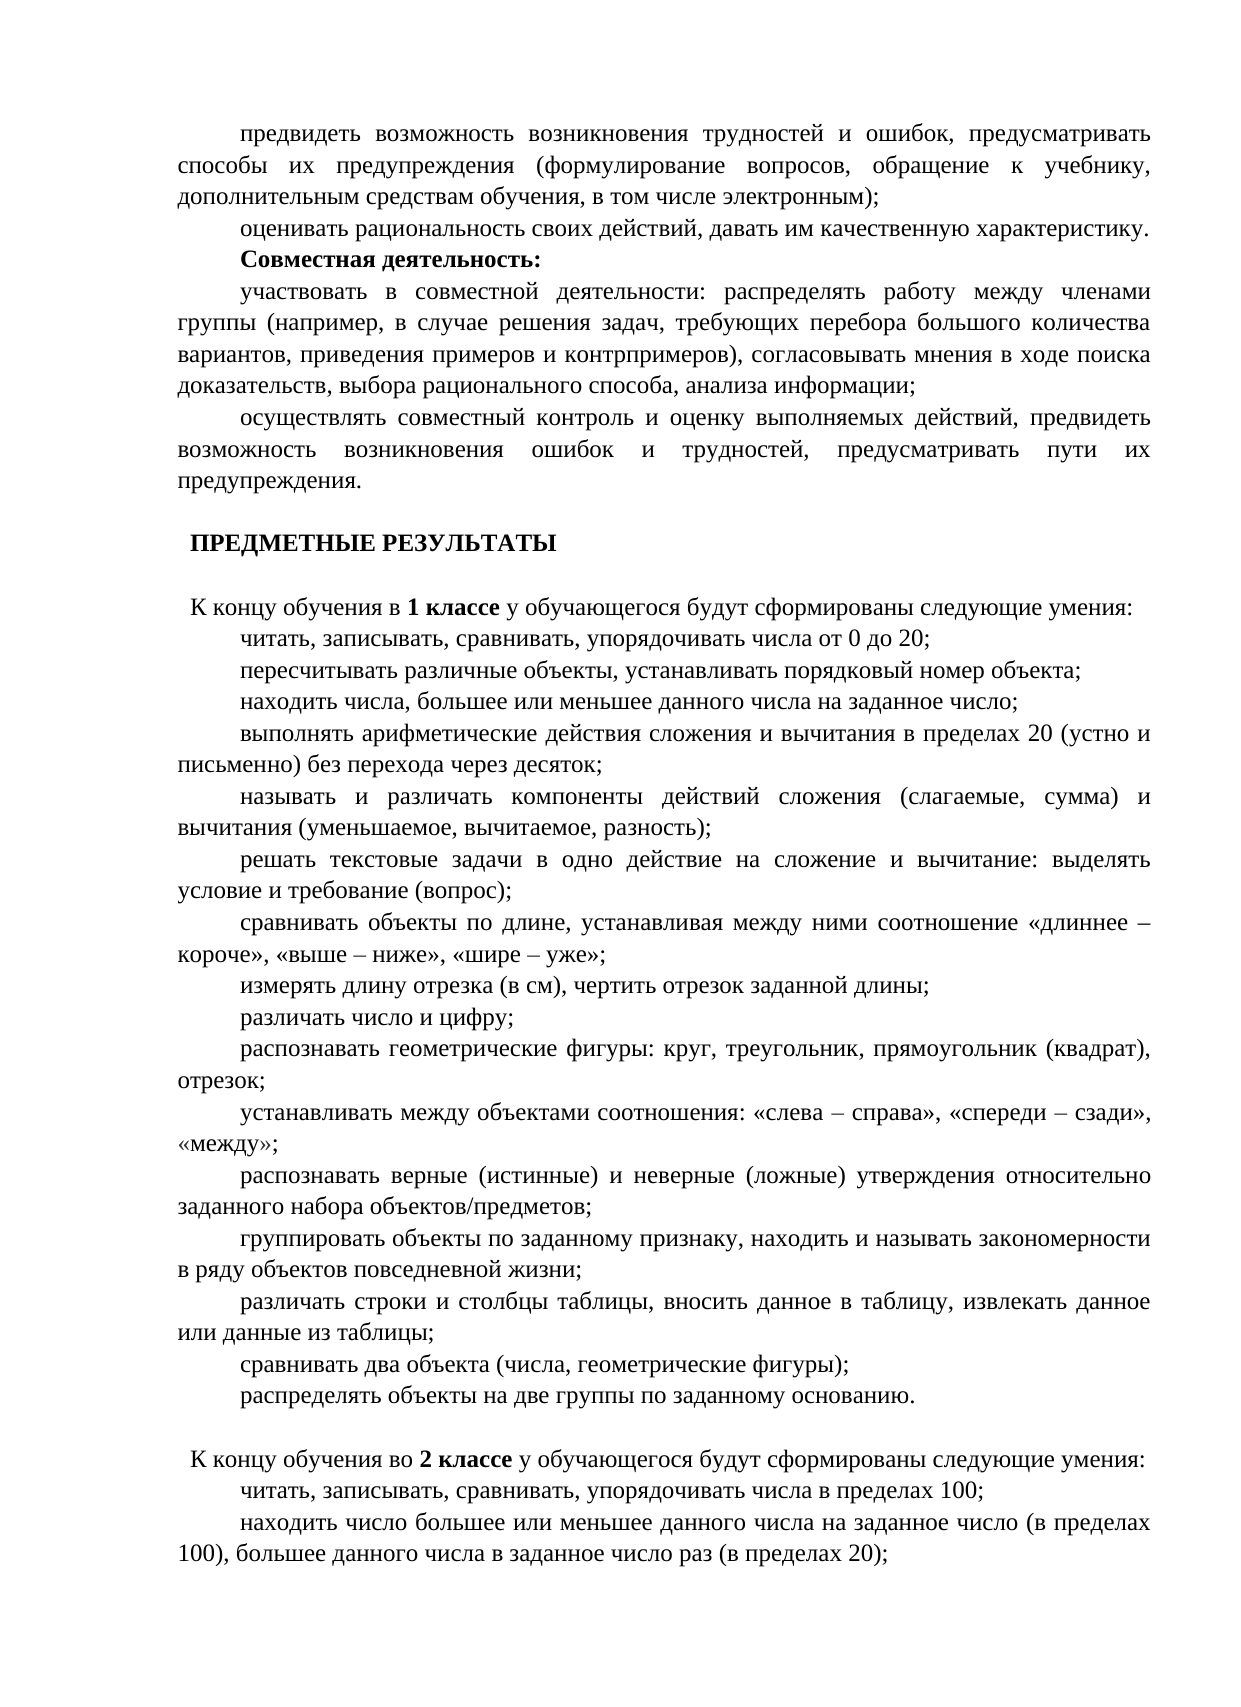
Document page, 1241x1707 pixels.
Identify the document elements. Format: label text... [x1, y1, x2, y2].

text устанавливать между объектами соотношения: «слева – справа», «спереди – сзади», «между»; [177, 1097, 1152, 1157]
text решать текстовые задачи в одно действие на сложение и вычитание: выделять условие и требование (вопрос); [177, 844, 1152, 904]
text распознавать геометрические фигуры: круг, треугольник, прямоугольник (квадрат), отрезок; [177, 1033, 1152, 1094]
text К концу обучения в 1 классе у обучающегося будут сформированы следующие умения: [190, 592, 1152, 620]
text выполнять арифметические действия сложения и вычитания в пределах 20 (устно и письменно) без перехода через десяток; [177, 718, 1152, 778]
text К концу обучения во 2 классе у обучающегося будут сформированы следующие умения: [190, 1444, 1152, 1472]
text ПРЕДМЕТНЫЕ РЕЗУЛЬТАТЫ [190, 528, 1152, 557]
text участвовать в совместной деятельности: распределять работу между членами группы (например, в случае решения задач, требующих перебора большого количества вариантов, приведения примеров и контрпримеров), согласовывать мнения в ходе поиска доказательств, выбора рационального способа, анализа информации; [177, 276, 1152, 399]
text различать строки и столбцы таблицы, вносить данное в таблицу, извлекать данное или данные из таблицы; [177, 1286, 1152, 1346]
text сравнивать два объекта (числа, геометрические фигуры); [177, 1349, 1152, 1378]
text называть и различать компоненты действий сложения (слагаемые, сумма) и вычитания (уменьшаемое, вычитаемое, разность); [177, 781, 1152, 841]
text оценивать рациональность своих действий, давать им качественную характеристику. [177, 213, 1152, 242]
text предвидеть возможность возникновения трудностей и ошибок, предусматривать способы их предупреждения (формулирование вопросов, обращение к учебнику, дополнительным средствам обучения, в том числе электронным); [177, 118, 1152, 210]
text пересчитывать различные объекты, устанавливать порядковый номер объекта; [177, 655, 1152, 683]
text осуществлять совместный контроль и оценку выполняемых действий, предвидеть возможность возникновения ошибок и трудностей, предусматривать пути их предупреждения. [177, 402, 1152, 494]
text читать, записывать, сравнивать, упорядочивать числа в пределах 100; [177, 1475, 1152, 1504]
text Совместная деятельность: [177, 244, 1152, 273]
text находить числа, большее или меньшее данного числа на заданное число; [177, 686, 1152, 715]
text распределять объекты на две группы по заданному основанию. [177, 1381, 1152, 1409]
text группировать объекты по заданному признаку, находить и называть закономерности в ряду объектов повседневной жизни; [177, 1223, 1152, 1283]
text сравнивать объекты по длине, устанавливая между ними соотношение «длиннее – короче», «выше – ниже», «шире – уже»; [177, 907, 1152, 967]
text читать, записывать, сравнивать, упорядочивать числа от 0 до 20; [177, 623, 1152, 652]
text распознавать верные (истинные) и неверные (ложные) утверждения относительно заданного набора объектов/предметов; [177, 1160, 1152, 1220]
text различать число и цифру; [177, 1002, 1152, 1031]
text измерять длину отрезка (в см), чертить отрезок заданной длины; [177, 970, 1152, 999]
text находить число большее или меньшее данного числа на заданное число (в пределах 100), большее данного числа в заданное число раз (в пределах 20); [177, 1507, 1152, 1567]
